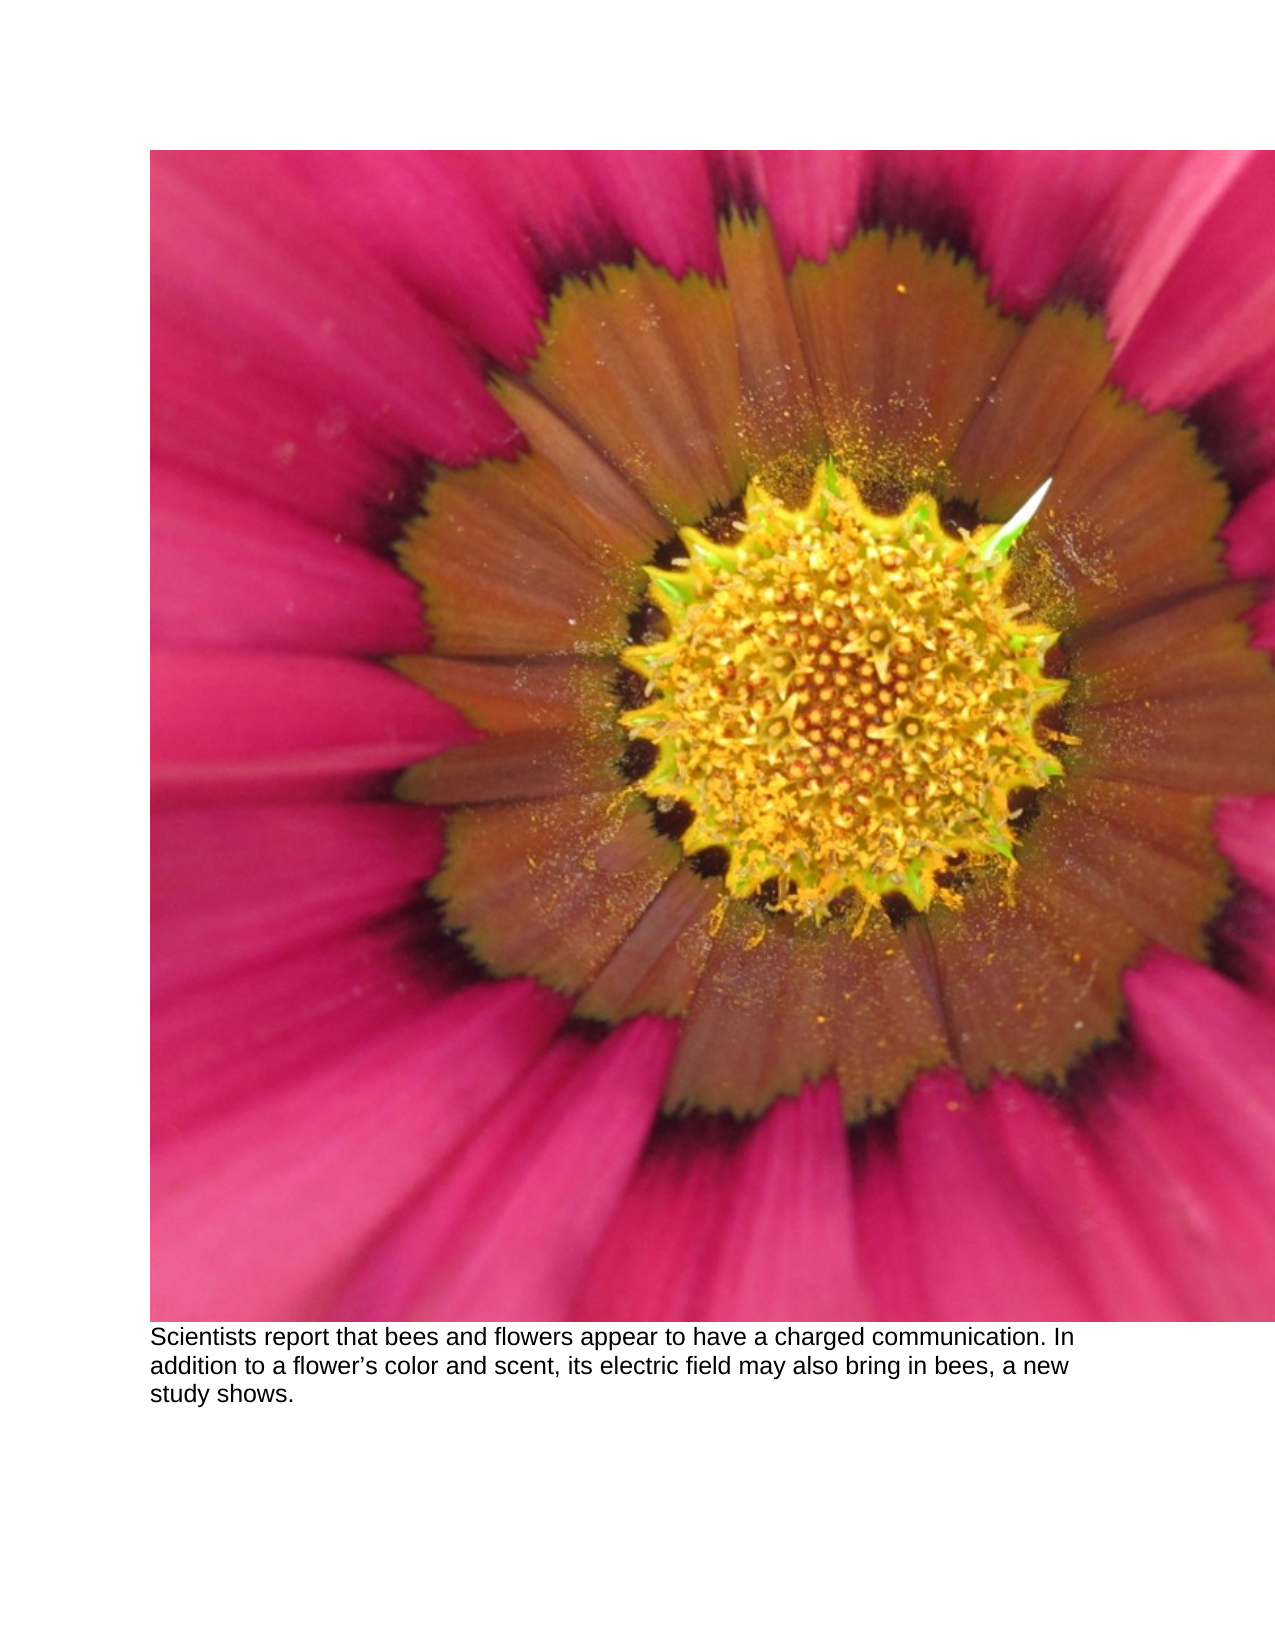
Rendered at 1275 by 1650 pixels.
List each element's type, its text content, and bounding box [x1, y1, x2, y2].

text Scientists report that bees and flowers appear to have a charged communication. In addition to a flower’s color and scent, its electric field may also bring in bees, a new study shows. [150, 1322, 1125, 1408]
picture [150, 150, 1275, 1322]
